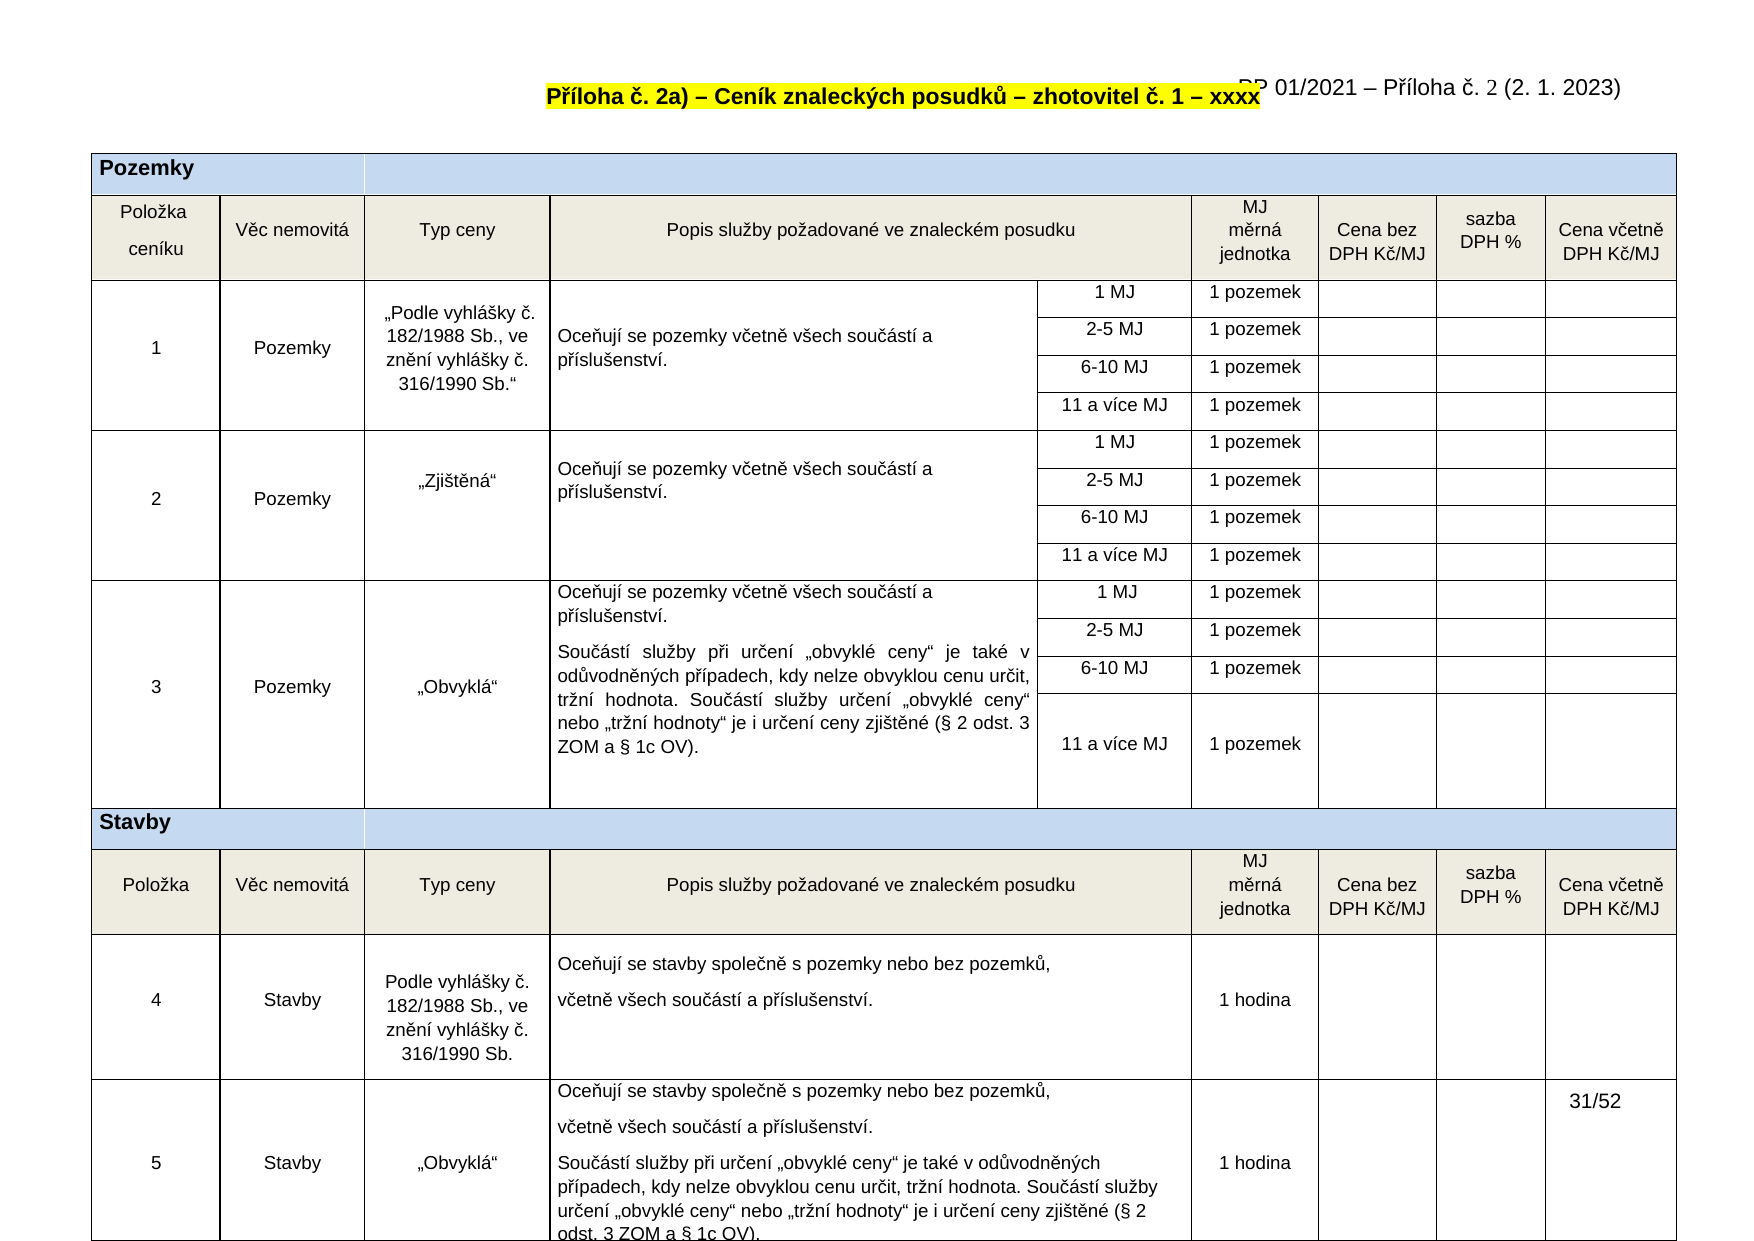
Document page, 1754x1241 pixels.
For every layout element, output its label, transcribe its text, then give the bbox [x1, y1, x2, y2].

table_cell MJ měrná jednotka [1192, 850, 1318, 934]
table_cell [1319, 506, 1436, 543]
table_cell Položka ceníku [92, 196, 219, 279]
table_cell 1 pozemek [1192, 393, 1318, 430]
table_cell [1546, 657, 1676, 693]
table_cell 5 [92, 1080, 219, 1240]
table_cell [1319, 318, 1436, 355]
table_cell Oceňují se stavby společně s pozemky nebo bez pozemků, včetně všech součástí a příslušenství. Součástí služby při určení „obvyklé ceny“ je také v odůvodněných případech, kdy nelze obvyklou cenu určit, tržní hodnota. Součástí služby určení „obvyklé ceny“ nebo „tržní hodnoty“ je i určení ceny zjištěné (§ 2 odst. 3 ZOM a § 1c OV). [551, 1080, 1191, 1240]
table_cell 1 pozemek [1192, 318, 1318, 355]
table_cell [1319, 619, 1436, 656]
table_cell [1546, 393, 1676, 430]
table_cell 1 [92, 281, 219, 430]
table_cell 2-5 MJ [1038, 619, 1191, 656]
table_cell „Zjištěná“ [365, 431, 549, 580]
table_cell [1318, 154, 1436, 194]
table_cell [1546, 506, 1676, 543]
table_cell MJ měrná jednotka [1192, 196, 1318, 279]
table_cell 1 MJ [1038, 281, 1191, 317]
table_cell 1 pozemek [1192, 657, 1318, 693]
table_cell [1437, 506, 1545, 543]
table_cell sazba DPH % [1437, 850, 1545, 934]
table_cell [1546, 544, 1676, 580]
table_cell Věc nemovitá [221, 196, 364, 279]
table_cell „Obvyklá“ [365, 1080, 549, 1240]
table_cell [1437, 544, 1545, 580]
table_cell sazba DPH % [1437, 196, 1545, 279]
table_cell Cena bez DPH Kč/MJ [1319, 196, 1436, 279]
table_cell [1436, 809, 1545, 849]
table_cell [1546, 935, 1676, 1079]
table_cell 11 a více MJ [1038, 544, 1191, 580]
table_cell Oceňují se pozemky včetně všech součástí a příslušenství. Součástí služby při určení „obvyklé ceny“ je také v odůvodněných případech, kdy nelze obvyklou cenu určit, tržní hodnota. Součástí služby určení „obvyklé ceny“ nebo „tržní hodnoty“ je i určení ceny zjištěné (§ 2 odst. 3 ZOM a § 1c OV). [551, 581, 1037, 808]
table_cell 3 [92, 581, 219, 808]
table_cell [1437, 431, 1545, 467]
table_cell [1192, 154, 1318, 194]
table_cell Pozemky [92, 154, 364, 194]
table_cell „Obvyklá“ [365, 581, 549, 808]
table_cell [1437, 619, 1545, 656]
table_cell 1 pozemek [1192, 694, 1318, 808]
table_cell [550, 154, 1059, 194]
table_cell 1 pozemek [1192, 356, 1318, 392]
table_cell Typ ceny [365, 196, 549, 279]
table_cell [1319, 657, 1436, 693]
table_cell [1319, 581, 1436, 618]
table_cell [1546, 694, 1676, 808]
table_header Příloha č. 2a) – Ceník znaleckých posudků – zhotovitel č. 1 – xxxx [92, 0, 1677, 153]
table_cell [1546, 431, 1676, 467]
table_cell [1319, 1080, 1436, 1240]
table_cell 1 pozemek [1192, 506, 1318, 543]
table_cell [1318, 809, 1436, 849]
table_cell 4 [92, 935, 219, 1079]
table_cell „Podle vyhlášky č. 182/1988 Sb., ve znění vyhlášky č. 316/1990 Sb.“ [365, 281, 549, 430]
table_cell Stavby [221, 1080, 364, 1240]
table_cell 1 pozemek [1192, 469, 1318, 505]
table_cell [1319, 281, 1436, 317]
table_cell Oceňují se pozemky včetně všech součástí a příslušenství. [551, 281, 1037, 430]
table_cell Popis služby požadované ve znaleckém posudku [551, 850, 1191, 934]
table_cell Pozemky [221, 281, 364, 430]
table_cell [1059, 154, 1192, 194]
table_cell 1 pozemek [1192, 281, 1318, 317]
table_cell Stavby [221, 935, 364, 1079]
table_cell 6-10 MJ [1038, 657, 1191, 693]
table_cell [1437, 281, 1545, 317]
table_cell [1546, 619, 1676, 656]
table_cell Pozemky [221, 431, 364, 580]
table_cell [1319, 469, 1436, 505]
table_cell Typ ceny [365, 850, 549, 934]
table_cell 1 pozemek [1192, 544, 1318, 580]
table_cell [1546, 469, 1676, 505]
table_cell Cena včetně DPH Kč/MJ [1546, 196, 1676, 279]
table_cell Cena včetně DPH Kč/MJ [1546, 850, 1676, 934]
table_cell [1437, 393, 1545, 430]
table_cell Popis služby požadované ve znaleckém posudku [551, 196, 1191, 279]
table_cell [1319, 544, 1436, 580]
table_cell [1319, 431, 1436, 467]
table_cell Oceňují se stavby společně s pozemky nebo bez pozemků, včetně všech součástí a příslušenství. [551, 935, 1191, 1079]
table_cell [1545, 154, 1676, 194]
table_cell [1437, 935, 1545, 1079]
table_cell 6-10 MJ [1038, 506, 1191, 543]
table_cell 1 MJ [1038, 581, 1191, 618]
table_cell 11 a více MJ [1038, 694, 1191, 808]
table_cell [1192, 809, 1318, 849]
table_cell Věc nemovitá [221, 850, 364, 934]
table_cell Oceňují se pozemky včetně všech součástí a příslušenství. [551, 431, 1037, 580]
table_cell 11 a více MJ [1038, 393, 1191, 430]
table_cell [1545, 809, 1676, 849]
table_cell 2 [92, 431, 219, 580]
table_cell 1 hodina [1192, 1080, 1318, 1240]
table_cell [1319, 393, 1436, 430]
table_cell [365, 154, 550, 194]
table_cell [1546, 356, 1676, 392]
table_cell 1 pozemek [1192, 431, 1318, 467]
table_cell [1546, 318, 1676, 355]
table_cell [1437, 318, 1545, 355]
table_cell Cena bez DPH Kč/MJ [1319, 850, 1436, 934]
table_cell Pozemky [221, 581, 364, 808]
table_cell [1059, 809, 1192, 849]
table_cell [1437, 657, 1545, 693]
table_cell Položka [92, 850, 219, 934]
table_cell [1546, 1080, 1676, 1240]
table_cell [1319, 694, 1436, 808]
table_cell [1437, 581, 1545, 618]
table_cell 6-10 MJ [1038, 356, 1191, 392]
table_cell [365, 809, 550, 849]
table_cell 1 MJ [1038, 431, 1191, 467]
table_cell [1319, 356, 1436, 392]
table_cell 2-5 MJ [1038, 318, 1191, 355]
table_cell 2-5 MJ [1038, 469, 1191, 505]
table_cell 1 pozemek [1192, 619, 1318, 656]
table_cell [1436, 154, 1545, 194]
table_cell Podle vyhlášky č. 182/1988 Sb., ve znění vyhlášky č. 316/1990 Sb. [365, 935, 549, 1079]
table_cell 1 hodina [1192, 935, 1318, 1079]
table_cell [550, 809, 1059, 849]
table_cell [1546, 281, 1676, 317]
table_cell 1 pozemek [1192, 581, 1318, 618]
table_cell [1437, 1080, 1545, 1240]
table_cell [1437, 469, 1545, 505]
table_cell [1546, 581, 1676, 618]
table_cell [1437, 694, 1545, 808]
table_cell Stavby [92, 809, 364, 849]
table_cell [1319, 935, 1436, 1079]
table_cell [1437, 356, 1545, 392]
